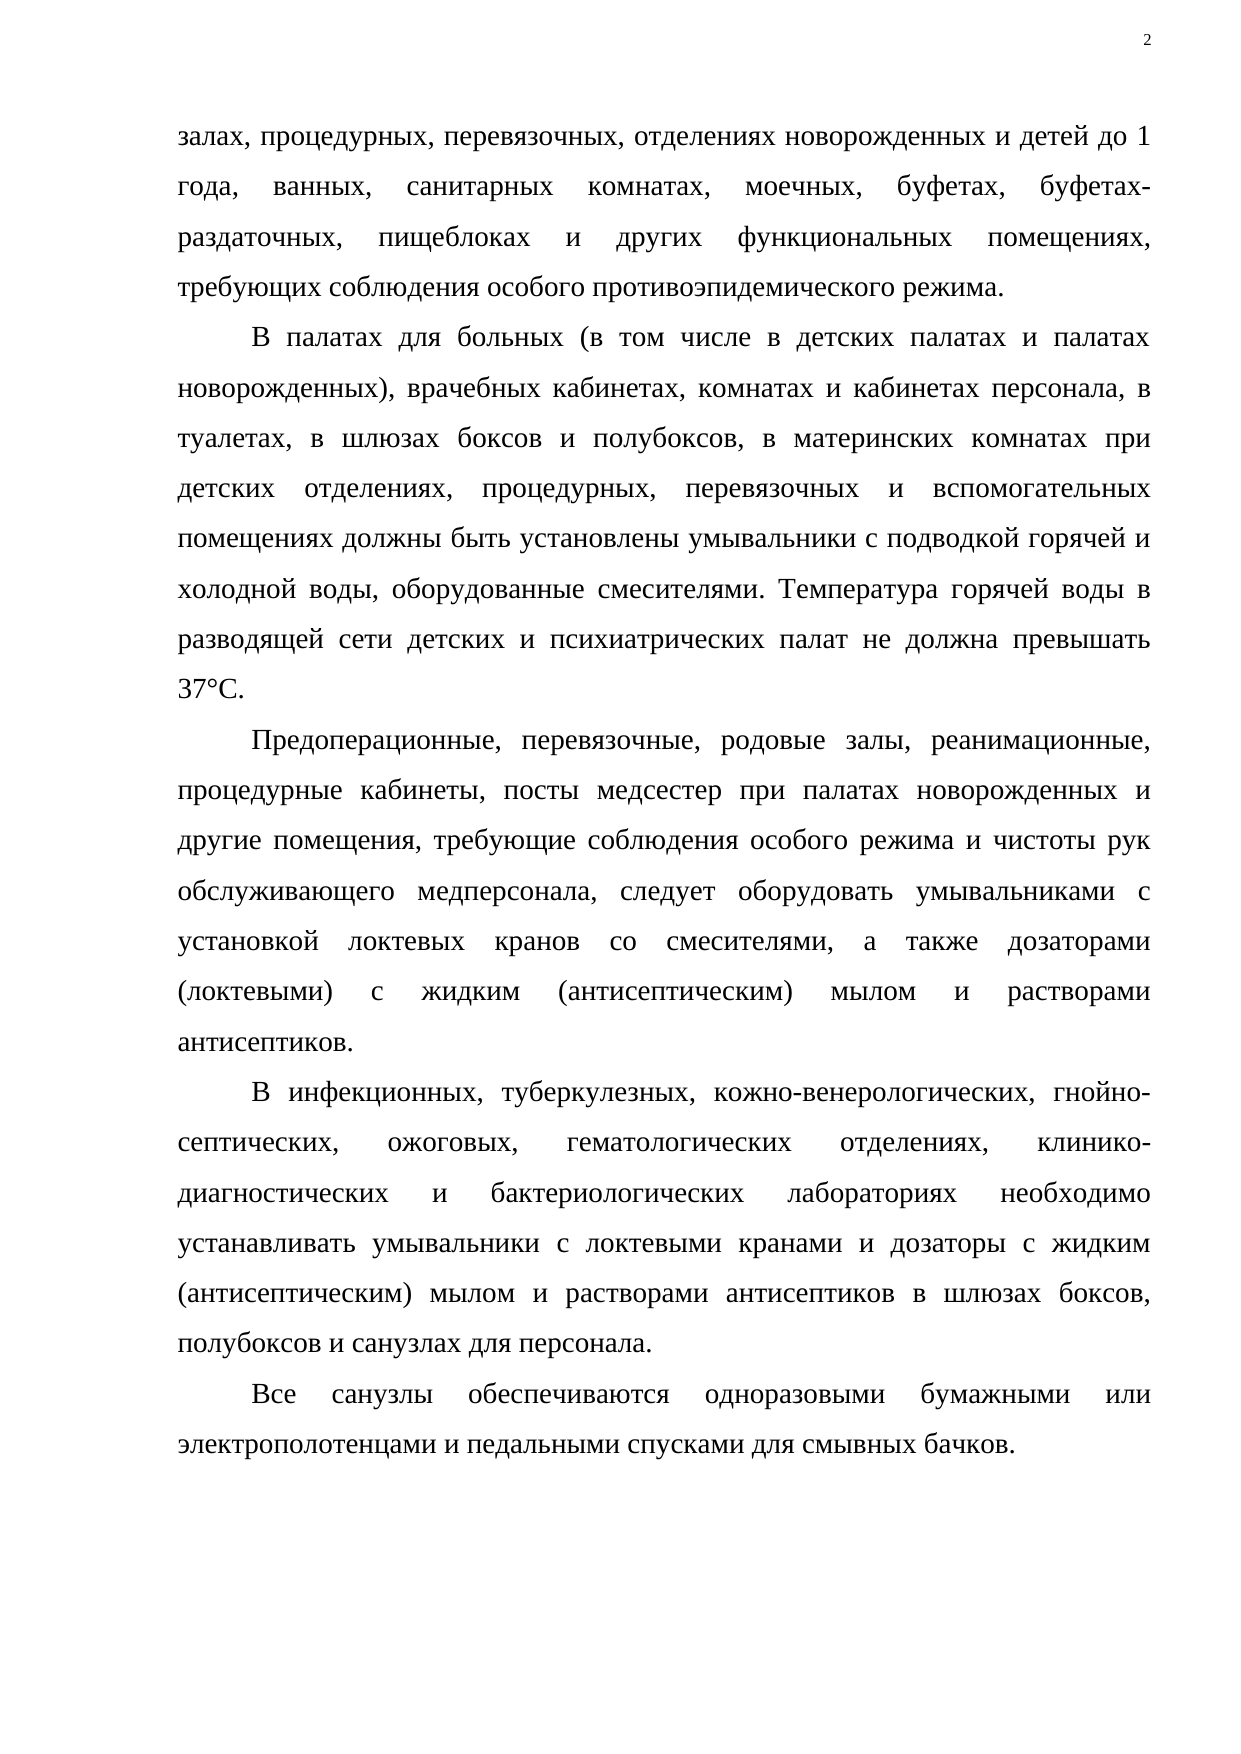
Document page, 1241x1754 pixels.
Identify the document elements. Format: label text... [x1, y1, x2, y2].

text Предоперационные, перевязочные, родовые залы, реанимационные, процедурные кабинеты, посты медсестер при палатах новорожденных и другие помещения, требующие соблюдения особого режима и чистоты рук обслуживающего медперсонала, следует оборудовать умывальниками с установкой локтевых кранов со смесителями, а также дозаторами (локтевыми) с жидким (антисептическим) мылом и растворами антисептиков. [177, 722, 1152, 1057]
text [177, 118, 1152, 303]
text Все санузлы обеспечиваются одноразовыми бумажными или электрополотенцами и педальными спусками для смывных бачков. [177, 1376, 1152, 1460]
text В палатах для больных (в том числе в детских палатах и палатах новорожденных), врачебных кабинетах, комнатах и кабинетах персонала, в туалетах, в шлюзах боксов и полубоксов, в материнских комнатах при детских отделениях, процедурных, перевязочных и вспомогательных помещениях должны быть установлены умывальники с подводкой горячей и холодной воды, оборудованные смесителями. Температура горячей воды в разводящей сети детских и психиатрических палат не должна превышать 37°С. [177, 319, 1152, 705]
text В инфекционных, туберкулезных, кожно-венерологических, гнойно-септических, ожоговых, гематологических отделениях, клинико-диагностических и бактериологических лабораториях необходимо устанавливать умывальники с локтевыми кранами и дозаторы с жидким (антисептическим) мылом и растворами антисептиков в шлюзах боксов, полубоксов и санузлах для персонала. [177, 1074, 1152, 1359]
